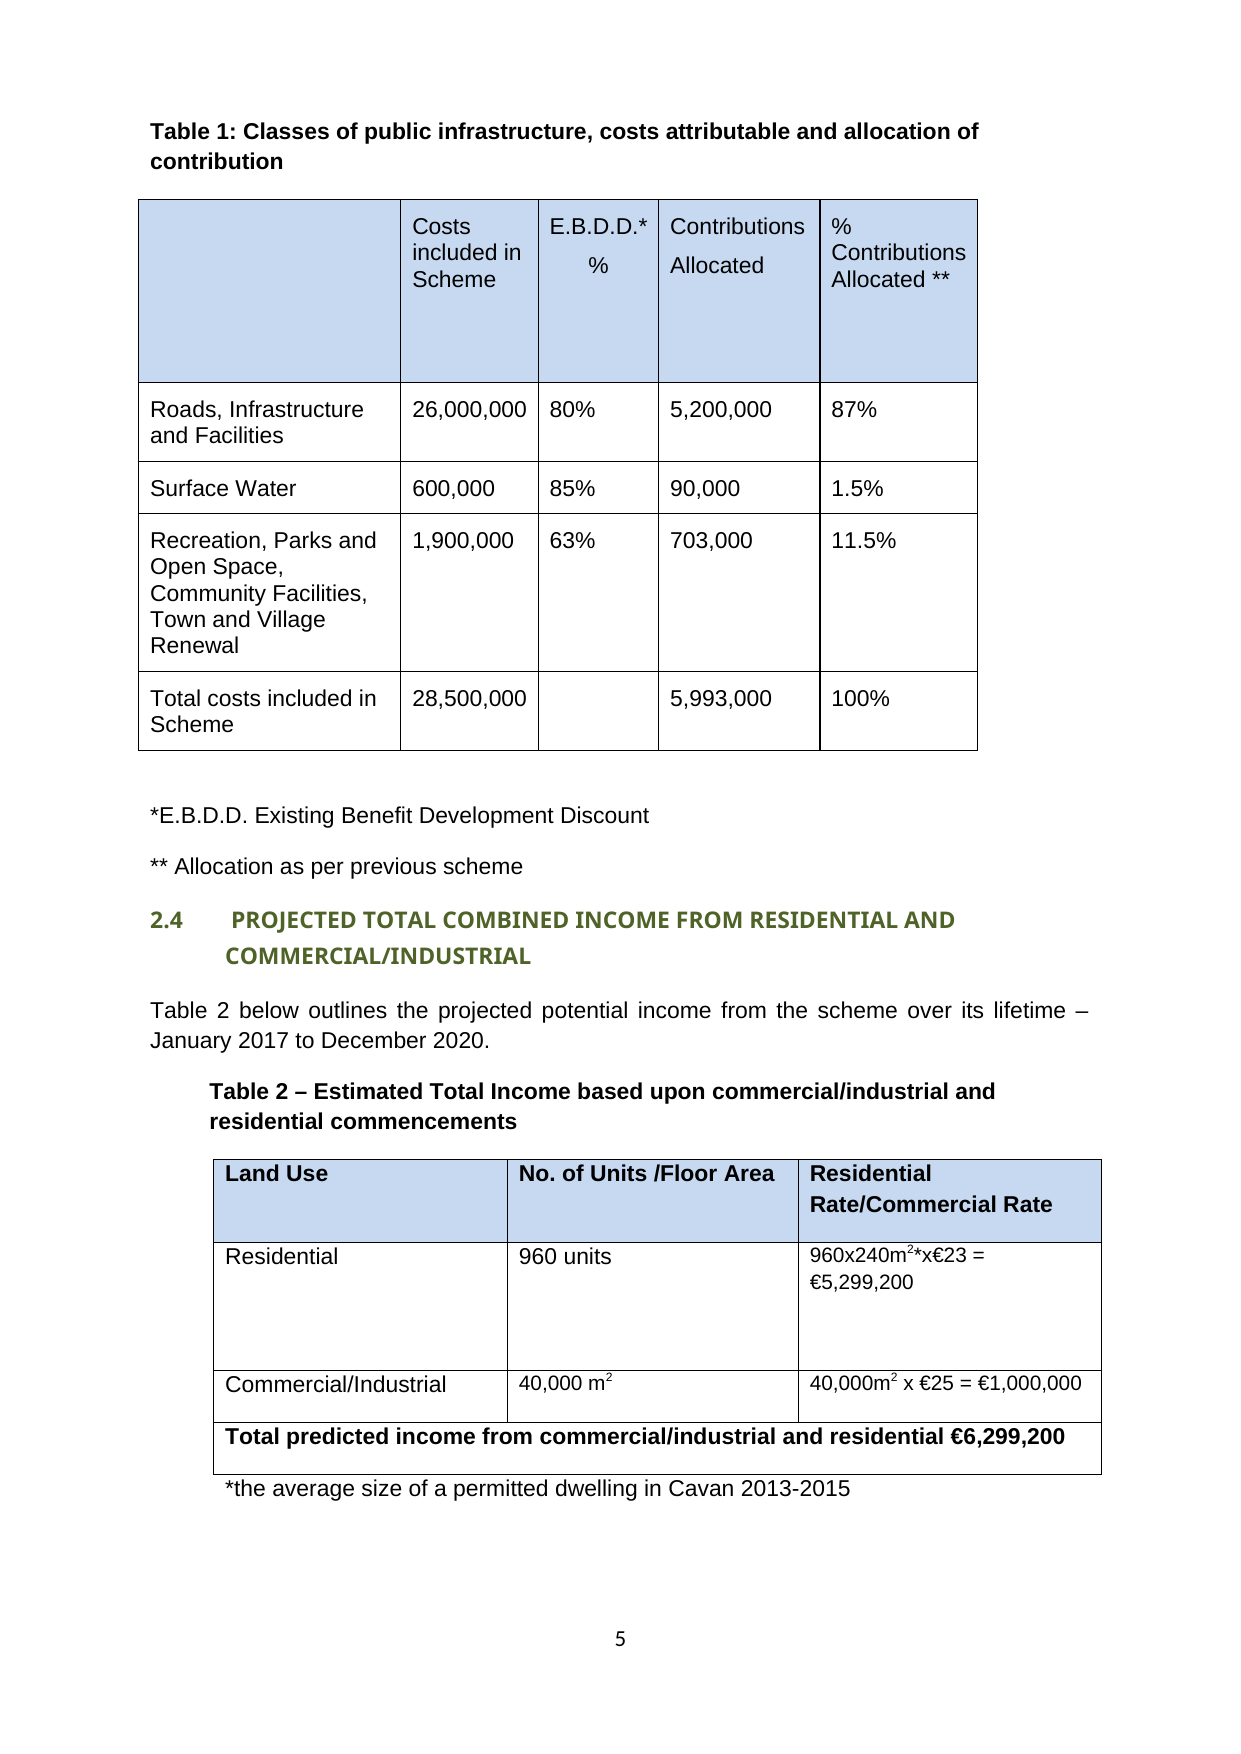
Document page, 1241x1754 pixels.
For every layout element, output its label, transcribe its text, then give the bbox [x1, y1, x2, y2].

table_cell 80% [539, 383, 658, 461]
table_header E.B.D.D.* % [539, 200, 658, 382]
table_cell 1,900,000 [401, 514, 538, 671]
text Table 2 – Estimated Total Income based upon commercial/industrial and residential commencements [209, 1078, 1090, 1134]
table_cell Commercial/Industrial [214, 1371, 507, 1422]
table_cell 85% [539, 462, 658, 513]
text ** Allocation as per previous scheme [150, 853, 1090, 879]
table_cell Residential [214, 1243, 507, 1369]
text *the average size of a permitted dwelling in Cavan 2013-2015 [150, 1475, 1090, 1501]
table_cell Recreation, Parks and Open Space, Community Facilities, Town and Village Renewal [139, 514, 400, 671]
table_cell 28,500,000 [401, 672, 538, 750]
table_cell 703,000 [659, 514, 819, 671]
text Table 1: Classes of public infrastructure, costs attributable and allocation of contribution [150, 118, 1090, 175]
table_cell [539, 672, 658, 750]
table_cell 960x240m2*x€23 = €5,299,200 [799, 1243, 1101, 1369]
table_cell 26,000,000 [401, 383, 538, 461]
text *E.B.D.D. Existing Benefit Development Discount [150, 802, 1090, 828]
table_header Residential Rate/Commercial Rate [799, 1160, 1101, 1242]
table_cell 100% [821, 672, 977, 750]
table_cell 960 units [508, 1243, 798, 1369]
table_cell 600,000 [401, 462, 538, 513]
table_cell Roads, Infrastructure and Facilities [139, 383, 400, 461]
table_header Contributions Allocated [659, 200, 819, 382]
table_header Land Use [214, 1160, 507, 1242]
table_header No. of Units /Floor Area [508, 1160, 798, 1242]
table_cell 5,200,000 [659, 383, 819, 461]
table_cell 1.5% [821, 462, 977, 513]
table_header % Contributions Allocated ** [821, 200, 977, 382]
table_header Costs included in Scheme [401, 200, 538, 382]
table_cell Surface Water [139, 462, 400, 513]
table_cell 5,993,000 [659, 672, 819, 750]
table_cell Total predicted income from commercial/industrial and residential €6,299,200 [214, 1423, 1101, 1474]
table_cell 90,000 [659, 462, 819, 513]
table_header [139, 200, 400, 382]
table_cell 11.5% [821, 514, 977, 671]
table_cell 63% [539, 514, 658, 671]
table_cell 40,000m2 x €25 = €1,000,000 [799, 1371, 1101, 1422]
text 2.4 PROJECTED TOTAL COMBINED INCOME FROM RESIDENTIAL AND COMMERCIAL/INDUSTRIAL [150, 904, 1090, 971]
text Table 2 below outlines the projected potential income from the scheme over its lifetime – January 2017 to December 2020. [150, 997, 1090, 1053]
table_cell 40,000 m2 [508, 1371, 798, 1422]
table_cell Total costs included in Scheme [139, 672, 400, 750]
table_cell 87% [821, 383, 977, 461]
